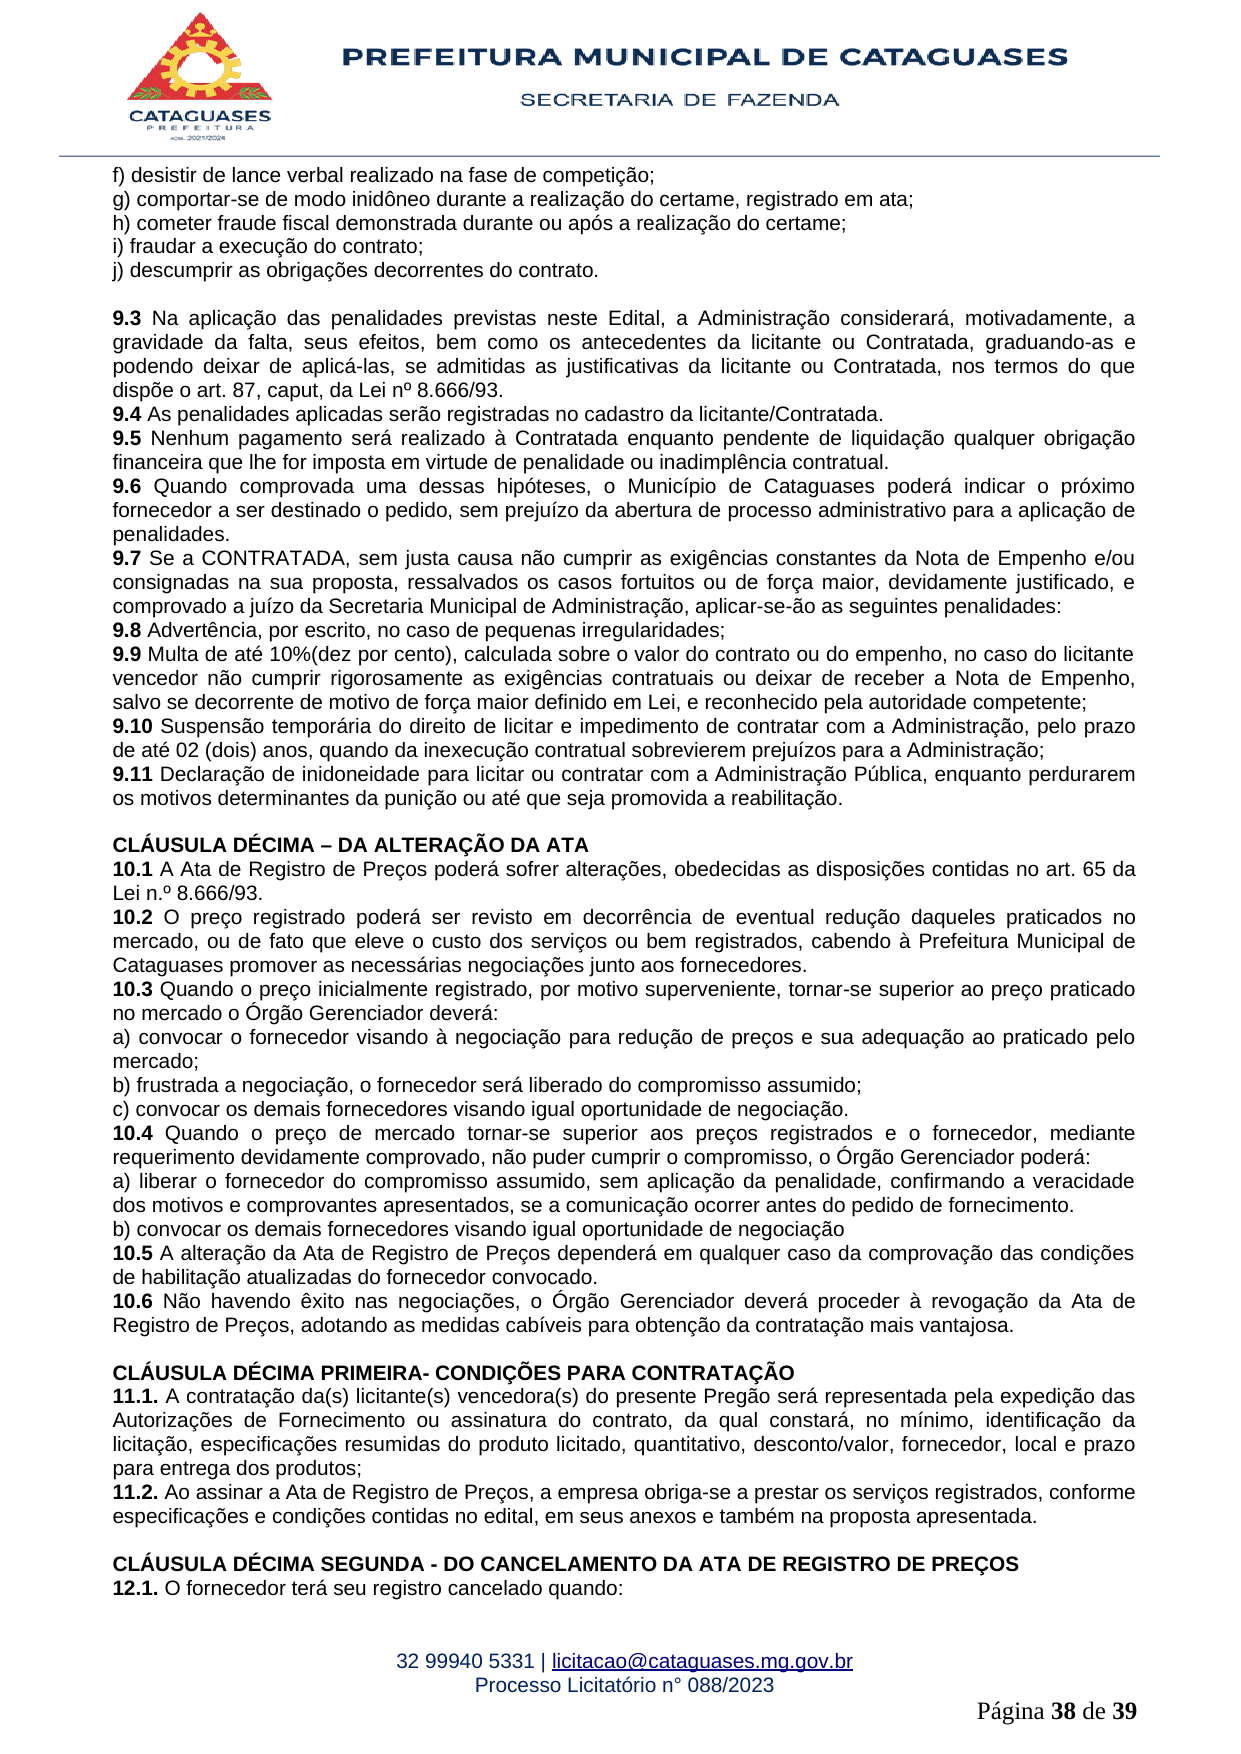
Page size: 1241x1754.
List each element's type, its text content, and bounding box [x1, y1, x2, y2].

text g) comportar-se de modo inidôneo durante a realização do certame, registrado em ata; [112, 186, 1137, 210]
text 11.2. Ao assinar a Ata de Registro de Preços, a empresa obriga-se a prestar os serviços registrados, conforme especificações e condições contidas no edital, em seus anexos e também na proposta apresentada. [112, 1480, 1137, 1528]
text 9.11 Declaração de inidoneidade para licitar ou contratar com a Administração Pública, enquanto perdurarem os motivos determinantes da punição ou até que seja promovida a reabilitação. [112, 761, 1137, 809]
text 9.7 Se a CONTRATADA, sem justa causa não cumprir as exigências constantes da Nota de Empenho e/ou consignadas na sua proposta, ressalvados os casos fortuitos ou de força maior, devidamente justificado, e comprovado a juízo da Secretaria Municipal de Administração, aplicar-se-ão as seguintes penalidades: [112, 546, 1137, 618]
text 11.1. A contratação da(s) licitante(s) vencedora(s) do presente Pregão será representada pela expedição das Autorizações de Fornecimento ou assinatura do contrato, da qual constará, no mínimo, identificação da licitação, especificações resumidas do produto licitado, quantitativo, desconto/valor, fornecedor, local e prazo para entrega dos produtos; [112, 1384, 1137, 1480]
text 9.4 As penalidades aplicadas serão registradas no cadastro da licitante/Contratada. [112, 402, 1137, 426]
text 9.8 Advertência, por escrito, no caso de pequenas irregularidades; [112, 618, 1137, 642]
text 10.2 O preço registrado poderá ser revisto em decorrência de eventual redução daqueles praticados no mercado, ou de fato que eleve o custo dos serviços ou bem registrados, cabendo à Prefeitura Municipal de Cataguases promover as necessárias negociações junto aos fornecedores. [112, 905, 1137, 977]
text i) fraudar a execução do contrato; [112, 234, 1137, 258]
text a) liberar o fornecedor do compromisso assumido, sem aplicação da penalidade, confirmando a veracidade dos motivos e comprovantes apresentados, se a comunicação ocorrer antes do pedido de fornecimento. [112, 1169, 1137, 1217]
text 10.5 A alteração da Ata de Registro de Preços dependerá em qualquer caso da comprovação das condições de habilitação atualizadas do fornecedor convocado. [112, 1241, 1137, 1288]
text CLÁUSULA DÉCIMA – DA ALTERAÇÃO DA ATA [112, 833, 1137, 857]
text 9.5 Nenhum pagamento será realizado à Contratada enquanto pendente de liquidação qualquer obrigação financeira que lhe for imposta em virtude de penalidade ou inadimplência contratual. [112, 426, 1137, 474]
text h) cometer fraude fiscal demonstrada durante ou após a realização do certame; [112, 210, 1137, 234]
text 10.6 Não havendo êxito nas negociações, o Órgão Gerenciador deverá proceder à revogação da Ata de Registro de Preços, adotando as medidas cabíveis para obtenção da contratação mais vantajosa. [112, 1288, 1137, 1336]
text j) descumprir as obrigações decorrentes do contrato. [112, 258, 1137, 282]
text CLÁUSULA DÉCIMA PRIMEIRA- CONDIÇÕES PARA CONTRATAÇÃO [112, 1360, 1137, 1384]
picture [59, 0, 1160, 184]
text 10.1 A Ata de Registro de Preços poderá sofrer alterações, obedecidas as disposições contidas no art. 65 da Lei n.º 8.666/93. [112, 857, 1137, 905]
text b) convocar os demais fornecedores visando igual oportunidade de negociação [112, 1217, 1137, 1241]
text CLÁUSULA DÉCIMA SEGUNDA - DO CANCELAMENTO DA ATA DE REGISTRO DE PREÇOS [112, 1552, 1137, 1576]
text b) frustrada a negociação, o fornecedor será liberado do compromisso assumido; [112, 1073, 1137, 1097]
text 9.9 Multa de até 10%(dez por cento), calculada sobre o valor do contrato ou do empenho, no caso do licitante vencedor não cumprir rigorosamente as exigências contratuais ou deixar de receber a Nota de Empenho, salvo se decorrente de motivo de força maior definido em Lei, e reconhecido pela autoridade competente; [112, 642, 1137, 713]
text 9.10 Suspensão temporária do direito de licitar e impedimento de contratar com a Administração, pelo prazo de até 02 (dois) anos, quando da inexecução contratual sobrevierem prejuízos para a Administração; [112, 713, 1137, 761]
text c) convocar os demais fornecedores visando igual oportunidade de negociação. [112, 1097, 1137, 1121]
text 10.3 Quando o preço inicialmente registrado, por motivo superveniente, tornar-se superior ao preço praticado no mercado o Órgão Gerenciador deverá: [112, 977, 1137, 1025]
text a) convocar o fornecedor visando à negociação para redução de preços e sua adequação ao praticado pelo mercado; [112, 1025, 1137, 1073]
text 9.6 Quando comprovada uma dessas hipóteses, o Município de Cataguases poderá indicar o próximo fornecedor a ser destinado o pedido, sem prejuízo da abertura de processo administrativo para a aplicação de penalidades. [112, 474, 1137, 546]
text f) desistir de lance verbal realizado na fase de competição; [112, 162, 1137, 186]
text 10.4 Quando o preço de mercado tornar-se superior aos preços registrados e o fornecedor, mediante requerimento devidamente comprovado, não puder cumprir o compromisso, o Órgão Gerenciador poderá: [112, 1121, 1137, 1169]
text 12.1. O fornecedor terá seu registro cancelado quando: [112, 1576, 1137, 1600]
text 9.3 Na aplicação das penalidades previstas neste Edital, a Administração considerará, motivadamente, a gravidade da falta, seus efeitos, bem como os antecedentes da licitante ou Contratada, graduando-as e podendo deixar de aplicá-las, se admitidas as justificativas da licitante ou Contratada, nos termos do que dispõe o art. 87, caput, da Lei nº 8.666/93. [112, 306, 1137, 402]
